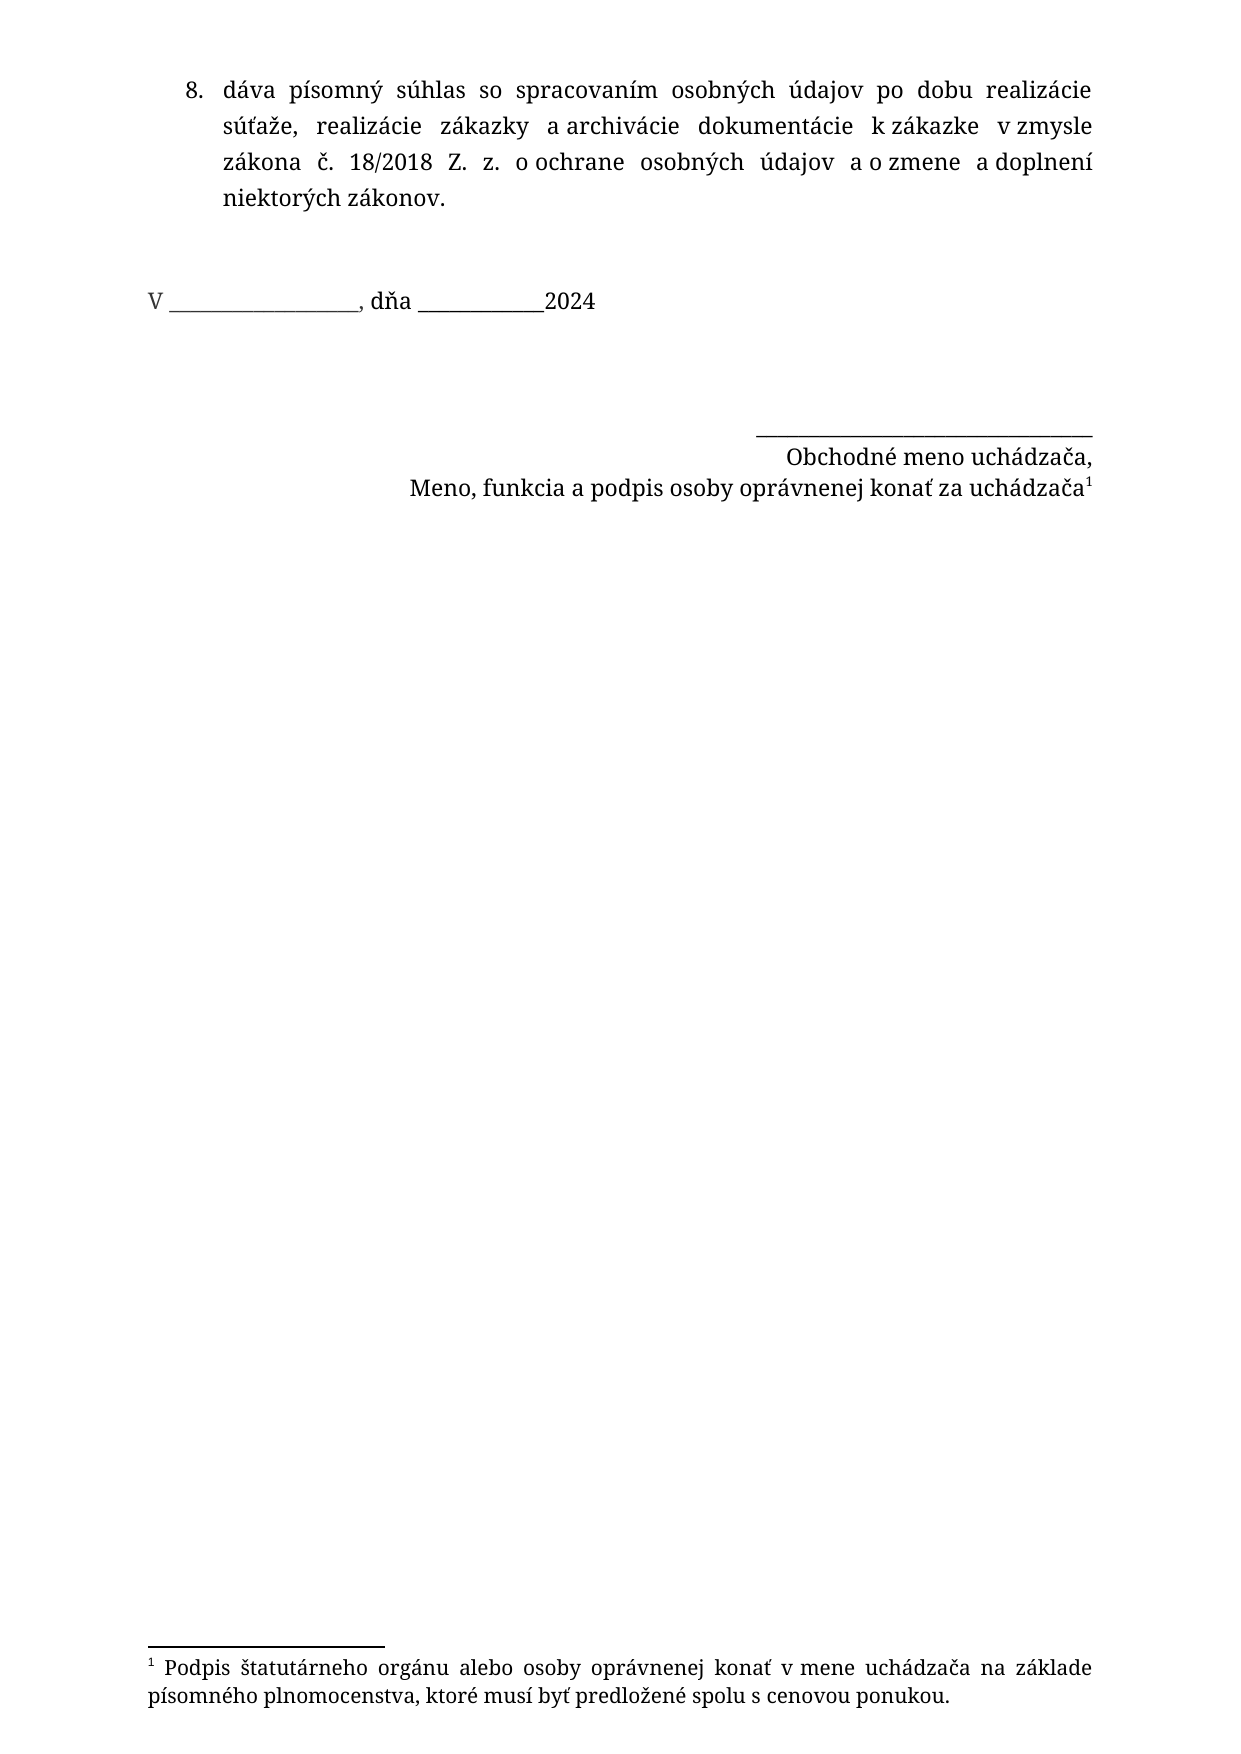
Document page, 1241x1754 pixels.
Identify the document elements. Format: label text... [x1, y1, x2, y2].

text Meno, funkcia a podpis osoby oprávnenej konať za uchádzača [148, 472, 1093, 503]
text ________________________________ [148, 410, 1093, 441]
list dáva písomný súhlas so spracovaním osobných údajov po dobu realizácie súťaže, realizácie zákazky a archivácie dokumentácie k zákazke v zmysle zákona č. 18/2018 Z. z. o ochrane osobných údajov a o zmene a doplnení niektorých zákonov. [185, 74, 1093, 213]
text Obchodné meno uchádzača, [148, 441, 1093, 472]
text V __________________, dňa ____________2024 [148, 285, 1093, 316]
